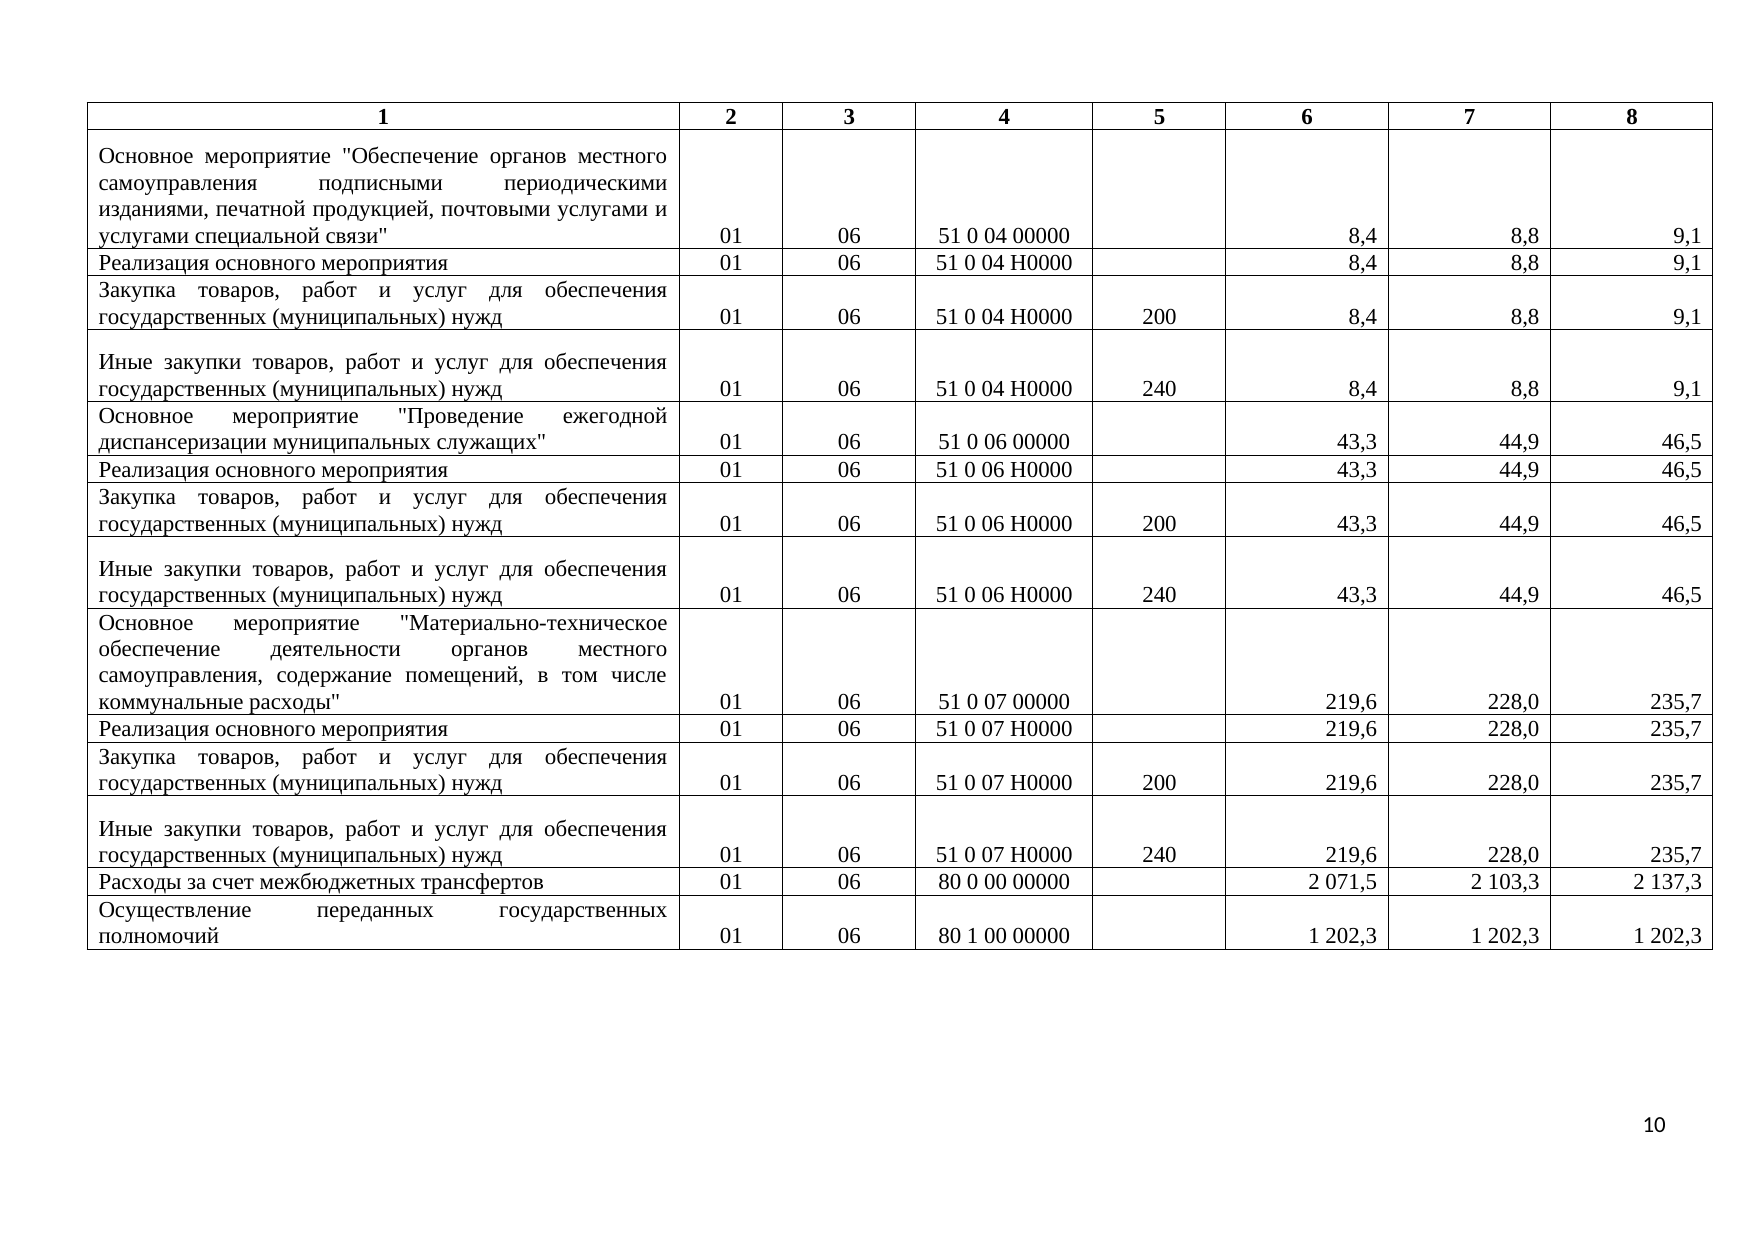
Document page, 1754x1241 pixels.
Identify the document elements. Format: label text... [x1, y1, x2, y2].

table_cell 01 [680, 456, 782, 482]
table_cell 46,5 [1551, 483, 1712, 536]
table_cell 9,1 [1551, 130, 1712, 248]
table_cell Иные закупки товаров, работ и услуг для обеспечения государственных (муниципальных) нужд [88, 796, 679, 867]
table_cell 8,4 [1226, 130, 1388, 248]
table_cell 51 0 06 Н0000 [916, 456, 1092, 482]
table_cell 9,1 [1551, 330, 1712, 401]
table_cell 2 071,5 [1226, 868, 1388, 895]
table_cell 9,1 [1551, 249, 1712, 275]
table_cell 51 0 06 00000 [916, 402, 1092, 455]
table_header 2 [680, 103, 782, 129]
table_cell 8,8 [1389, 330, 1550, 401]
table_cell 06 [783, 868, 915, 895]
table_cell Закупка товаров, работ и услуг для обеспечения государственных (муниципальных) нужд [88, 743, 679, 795]
table_cell 01 [680, 868, 782, 895]
table_cell 240 [1093, 330, 1225, 401]
table_cell 200 [1093, 483, 1225, 536]
table_cell 235,7 [1551, 609, 1712, 714]
table_cell 43,3 [1226, 483, 1388, 536]
table_cell 228,0 [1389, 796, 1550, 867]
table_cell 228,0 [1389, 743, 1550, 795]
table_cell 06 [783, 796, 915, 867]
table_cell 06 [783, 715, 915, 742]
table_cell Основное мероприятие "Проведение ежегодной диспансеризации муниципальных служащих" [88, 402, 679, 455]
table_cell 8,8 [1389, 249, 1550, 275]
table_cell Осуществление переданных государственных полномочий [88, 896, 679, 948]
table_cell 51 0 06 Н0000 [916, 483, 1092, 536]
table_cell 51 0 07 Н0000 [916, 796, 1092, 867]
table_cell Иные закупки товаров, работ и услуг для обеспечения государственных (муниципальных) нужд [88, 537, 679, 608]
table_cell 06 [783, 537, 915, 608]
table_cell 51 0 04 Н0000 [916, 249, 1092, 275]
table_cell [1093, 456, 1225, 482]
table_cell 06 [783, 402, 915, 455]
table_cell Расходы за счет межбюджетных трансфертов [88, 868, 679, 895]
table_cell 06 [783, 130, 915, 248]
table_header 8 [1551, 103, 1712, 129]
table_cell 06 [783, 330, 915, 401]
table_cell 9,1 [1551, 276, 1712, 329]
table_cell 06 [783, 483, 915, 536]
table_cell 235,7 [1551, 715, 1712, 742]
table_cell 01 [680, 609, 782, 714]
table_cell 219,6 [1226, 715, 1388, 742]
table_cell 01 [680, 483, 782, 536]
table_cell 240 [1093, 796, 1225, 867]
table_cell 51 0 07 Н0000 [916, 715, 1092, 742]
table_cell 43,3 [1226, 402, 1388, 455]
table_cell 46,5 [1551, 456, 1712, 482]
table_cell 06 [783, 249, 915, 275]
table_cell 01 [680, 249, 782, 275]
table_cell 01 [680, 276, 782, 329]
table_cell [1093, 249, 1225, 275]
table_cell 8,8 [1389, 130, 1550, 248]
table_cell 80 0 00 00000 [916, 868, 1092, 895]
table_cell 8,4 [1226, 330, 1388, 401]
table_cell 44,9 [1389, 402, 1550, 455]
table_cell 8,8 [1389, 276, 1550, 329]
table_cell 235,7 [1551, 796, 1712, 867]
table_cell 51 0 07 Н0000 [916, 743, 1092, 795]
table_cell 01 [680, 402, 782, 455]
table_cell 46,5 [1551, 537, 1712, 608]
table_cell 219,6 [1226, 743, 1388, 795]
table_cell 06 [783, 896, 915, 948]
table_cell 219,6 [1226, 609, 1388, 714]
table_cell 240 [1093, 537, 1225, 608]
table_cell 1 202,3 [1389, 896, 1550, 948]
table_cell 44,9 [1389, 456, 1550, 482]
table_cell 44,9 [1389, 483, 1550, 536]
table_cell 06 [783, 609, 915, 714]
table_cell 01 [680, 537, 782, 608]
table_cell 51 0 04 00000 [916, 130, 1092, 248]
table_cell [1093, 402, 1225, 455]
table_cell 51 0 06 Н0000 [916, 537, 1092, 608]
table_cell 01 [680, 743, 782, 795]
table_cell 46,5 [1551, 402, 1712, 455]
table_cell 1 202,3 [1551, 896, 1712, 948]
table_cell 80 1 00 00000 [916, 896, 1092, 948]
table_cell 219,6 [1226, 796, 1388, 867]
table_header 4 [916, 103, 1092, 129]
table_cell Закупка товаров, работ и услуг для обеспечения государственных (муниципальных) нужд [88, 483, 679, 536]
table_cell [1093, 609, 1225, 714]
table_cell 44,9 [1389, 537, 1550, 608]
table_header 3 [783, 103, 915, 129]
table_cell 51 0 04 Н0000 [916, 330, 1092, 401]
table_cell Реализация основного мероприятия [88, 249, 679, 275]
table_cell 2 103,3 [1389, 868, 1550, 895]
table_cell 01 [680, 130, 782, 248]
table_cell 01 [680, 796, 782, 867]
table_cell 06 [783, 743, 915, 795]
table_cell 43,3 [1226, 537, 1388, 608]
table_cell [1093, 868, 1225, 895]
table_cell Основное мероприятие "Материально-техническое обеспечение деятельности органов местного самоуправления, содержание помещений, в том числе коммунальные расходы" [88, 609, 679, 714]
table_cell Иные закупки товаров, работ и услуг для обеспечения государственных (муниципальных) нужд [88, 330, 679, 401]
table_cell 51 0 04 Н0000 [916, 276, 1092, 329]
table_cell 01 [680, 715, 782, 742]
table_cell Реализация основного мероприятия [88, 715, 679, 742]
table_cell 06 [783, 276, 915, 329]
table_cell 8,4 [1226, 276, 1388, 329]
table_cell 228,0 [1389, 609, 1550, 714]
table_cell 1 202,3 [1226, 896, 1388, 948]
table_cell 01 [680, 896, 782, 948]
table_header 6 [1226, 103, 1388, 129]
table_header 7 [1389, 103, 1550, 129]
table_cell [1093, 130, 1225, 248]
table_cell 200 [1093, 743, 1225, 795]
table_cell 01 [680, 330, 782, 401]
table_cell [1093, 715, 1225, 742]
table_cell 235,7 [1551, 743, 1712, 795]
table_cell 43,3 [1226, 456, 1388, 482]
table_cell 228,0 [1389, 715, 1550, 742]
table_cell 06 [783, 456, 915, 482]
table_cell 51 0 07 00000 [916, 609, 1092, 714]
table_cell Основное мероприятие "Обеспечение органов местного самоуправления подписными периодическими изданиями, печатной продукцией, почтовыми услугами и услугами специальной связи" [88, 130, 679, 248]
table_header 5 [1093, 103, 1225, 129]
table_cell 8,4 [1226, 249, 1388, 275]
table_cell Закупка товаров, работ и услуг для обеспечения государственных (муниципальных) нужд [88, 276, 679, 329]
table_header 1 [88, 103, 679, 129]
table_cell [1093, 896, 1225, 948]
table_cell 200 [1093, 276, 1225, 329]
table_cell 2 137,3 [1551, 868, 1712, 895]
table_cell Реализация основного мероприятия [88, 456, 679, 482]
